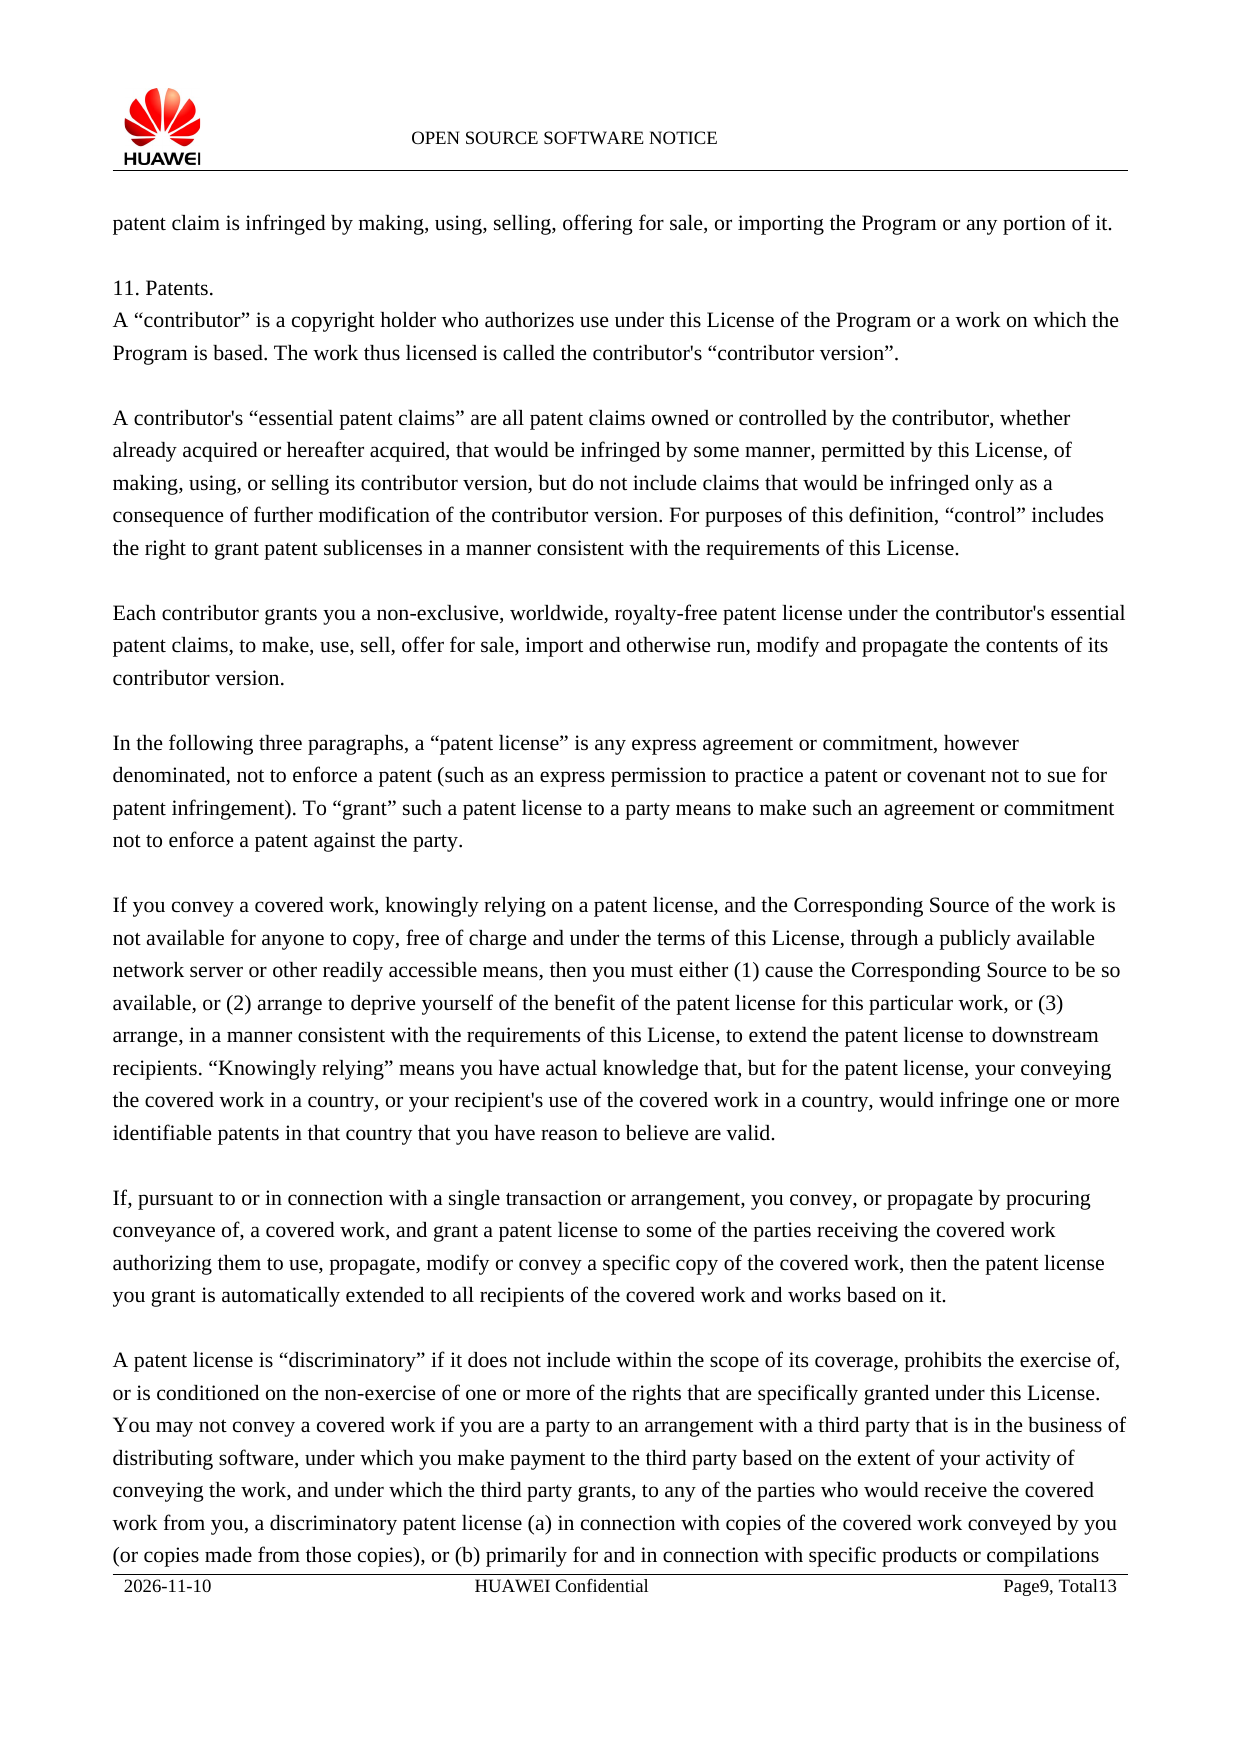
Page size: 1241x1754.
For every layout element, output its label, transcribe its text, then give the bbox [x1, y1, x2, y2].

picture [124, 88, 201, 165]
